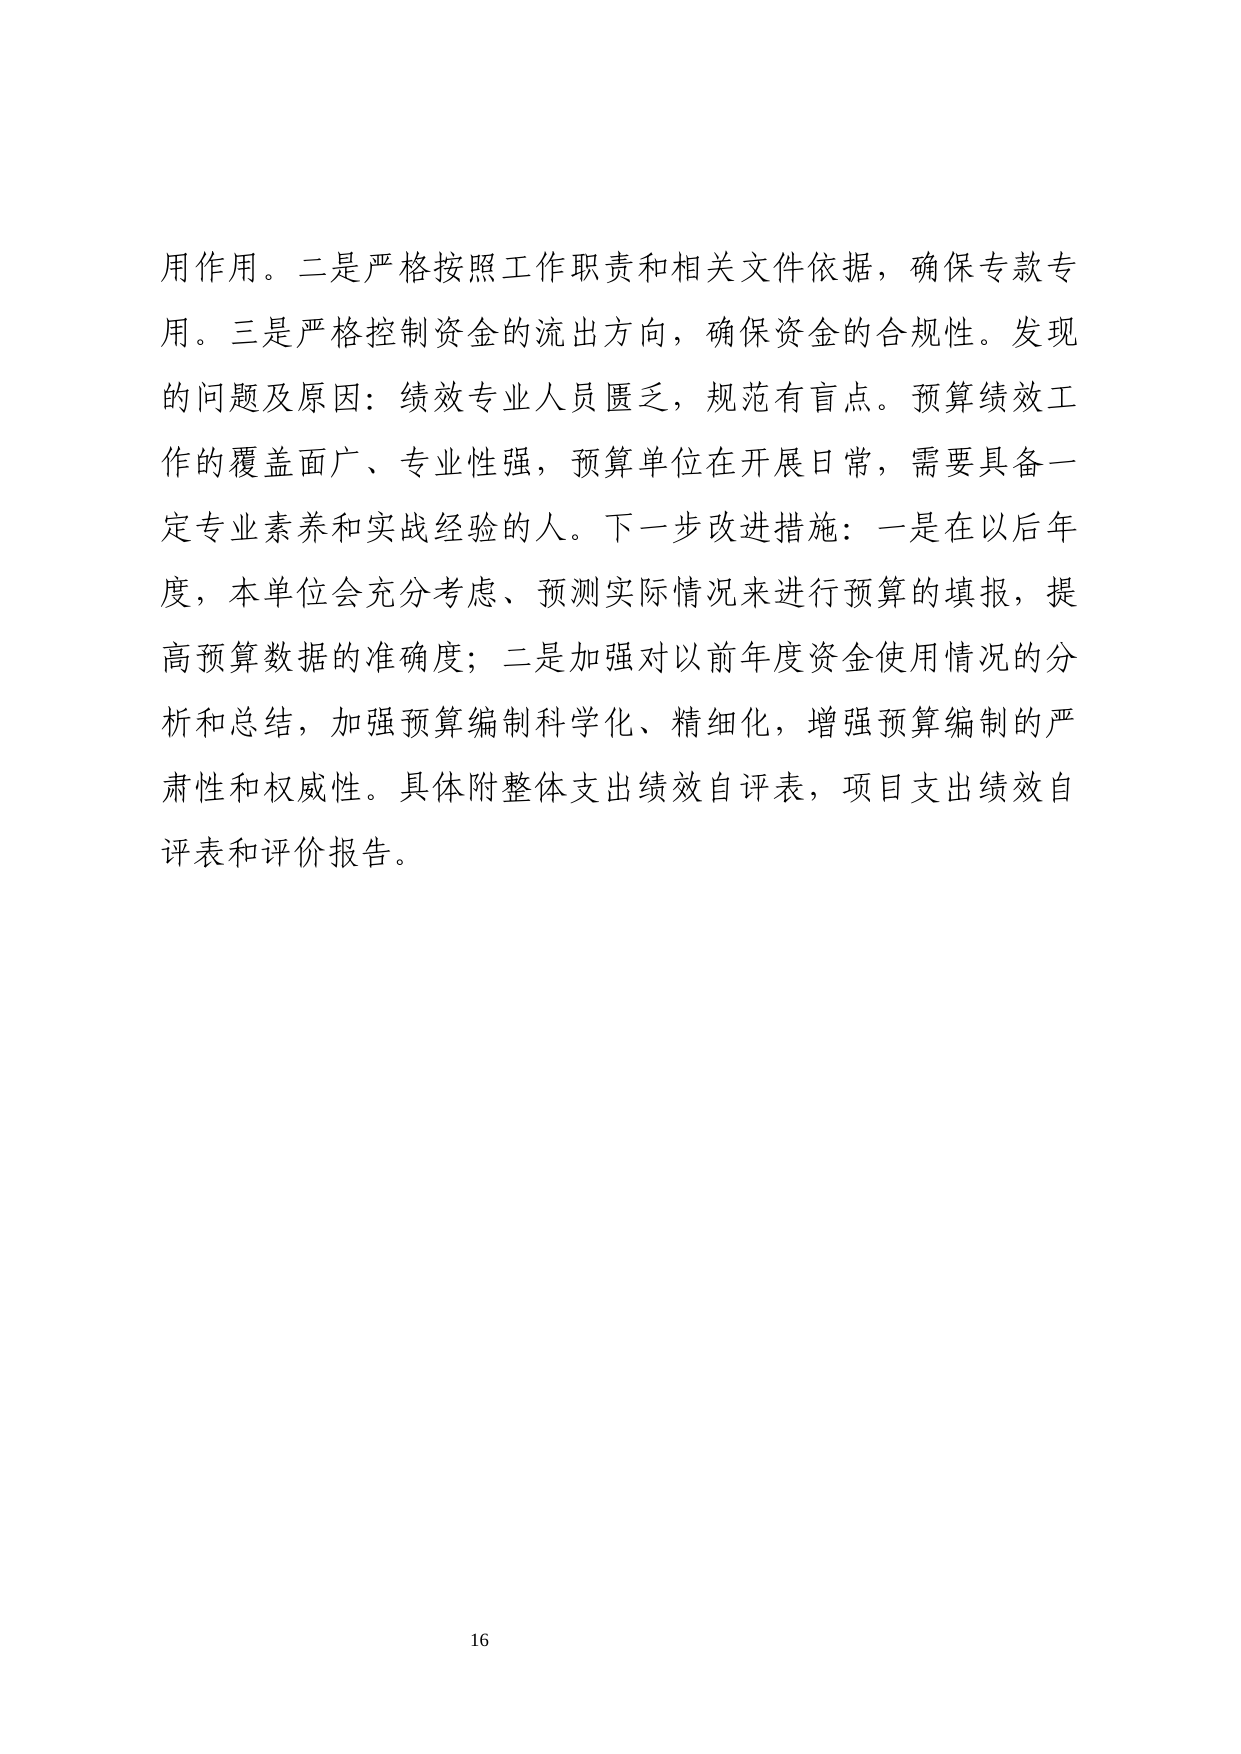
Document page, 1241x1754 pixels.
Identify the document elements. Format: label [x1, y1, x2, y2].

text [159, 233, 1081, 883]
